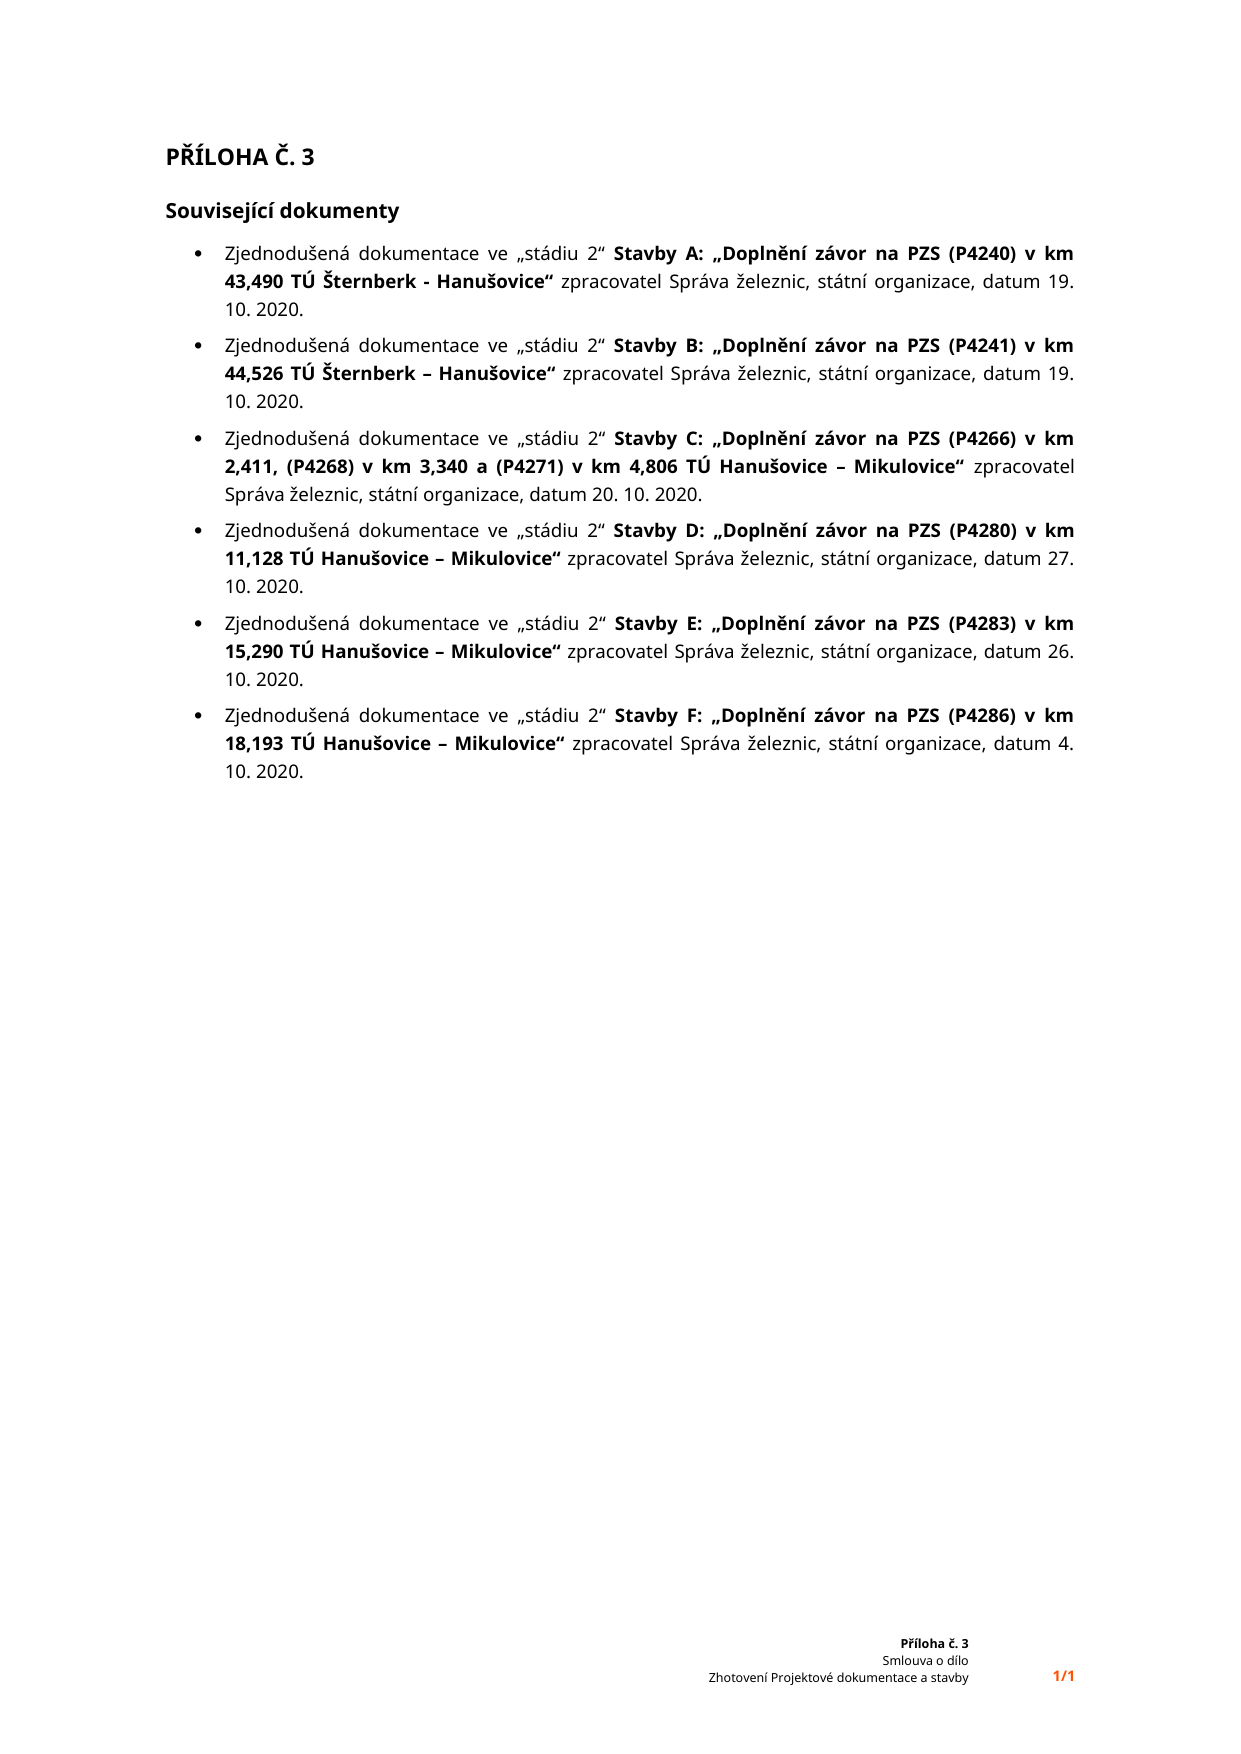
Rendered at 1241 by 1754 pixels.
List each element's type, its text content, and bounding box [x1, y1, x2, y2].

text Příloha č. 3 [165, 141, 1075, 173]
list Zjednodušená dokumentace ve „stádiu 2“ Stavby A: „Doplnění závor na PZS (P4240) v km 43,490 TÚ Šternberk - Hanušovice“ zpracovatel Správa železnic, státní organizace, datum 19. 10. 2020. [195, 240, 1075, 322]
list Zjednodušená dokumentace ve „stádiu 2“ Stavby F: „Doplnění závor na PZS (P4286) v km 18,193 TÚ Hanušovice – Mikulovice“ zpracovatel Správa železnic, státní organizace, datum 4. 10. 2020. [195, 702, 1075, 784]
list Zjednodušená dokumentace ve „stádiu 2“ Stavby C: „Doplnění závor na PZS (P4266) v km 2,411, (P4268) v km 3,340 a (P4271) v km 4,806 TÚ Hanušovice – Mikulovice“ zpracovatel Správa železnic, státní organizace, datum 20. 10. 2020. [195, 425, 1075, 507]
list Zjednodušená dokumentace ve „stádiu 2“ Stavby D: „Doplnění závor na PZS (P4280) v km 11,128 TÚ Hanušovice – Mikulovice“ zpracovatel Správa železnic, státní organizace, datum 27. 10. 2020. [195, 517, 1075, 599]
list Zjednodušená dokumentace ve „stádiu 2“ Stavby E: „Doplnění závor na PZS (P4283) v km 15,290 TÚ Hanušovice – Mikulovice“ zpracovatel Správa železnic, státní organizace, datum 26. 10. 2020. [195, 610, 1075, 691]
text Související dokumenty [165, 197, 1075, 225]
list Zjednodušená dokumentace ve „stádiu 2“ Stavby B: „Doplnění závor na PZS (P4241) v km 44,526 TÚ Šternberk – Hanušovice“ zpracovatel Správa železnic, státní organizace, datum 19. 10. 2020. [195, 333, 1075, 414]
